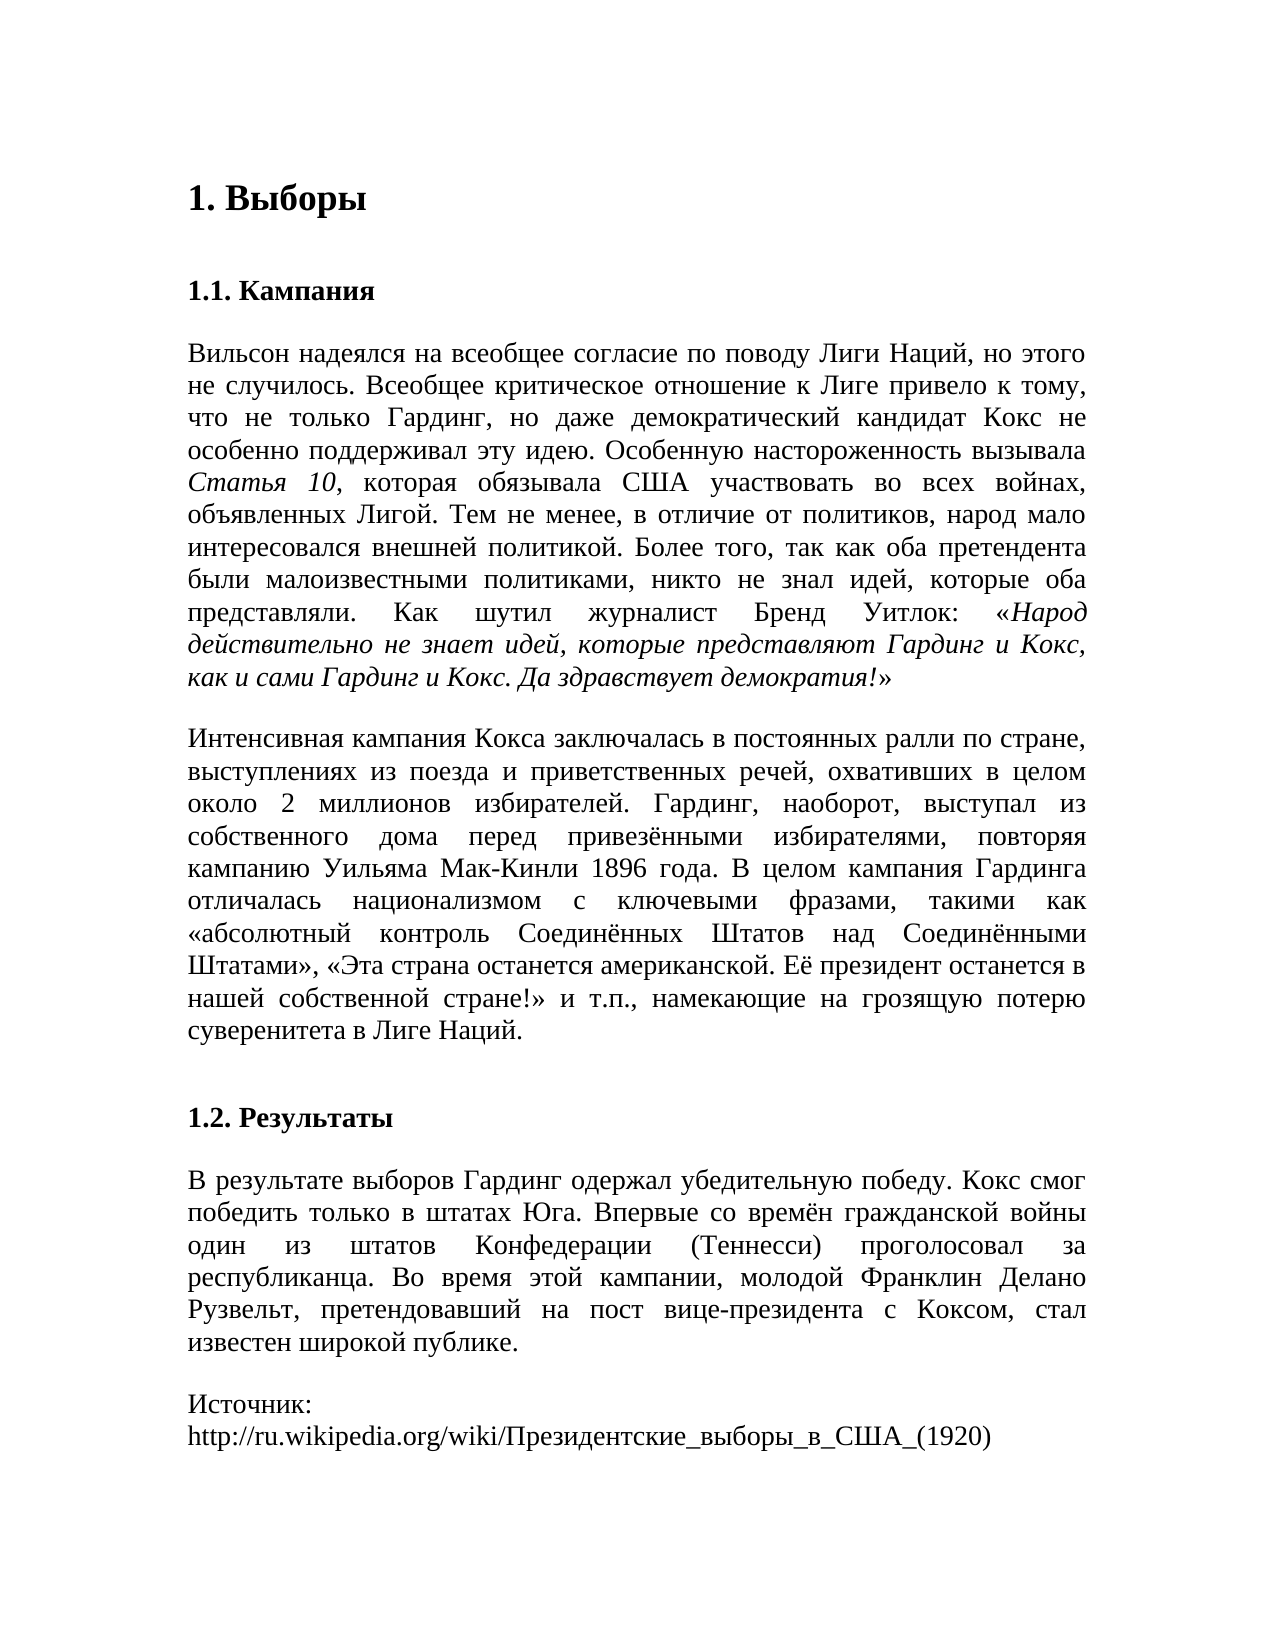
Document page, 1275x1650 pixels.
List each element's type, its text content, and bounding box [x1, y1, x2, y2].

text Источник: http://ru.wikipedia.org/wiki/Президентские_выборы_в_США_(1920) [187, 1387, 1087, 1452]
text Вильсон надеялся на всеобщее согласие по поводу Лиги Наций, но этого не случилось. Всеобщее критическое отношение к Лиге привело к тому, что не только Гардинг, но даже демократический кандидат Кокс не особенно поддерживал эту идею. Особенную настороженность вызывала Статья 10, которая обязывала США участвовать во всех войнах, объявленных Лигой. Тем не менее, в отличие от политиков, народ мало интересовался внешней политикой. Более того, так как оба претендента были малоизвестными политиками, никто не знал идей, которые оба представляли. Как шутил журналист Бренд Уитлок: «Народ действительно не знает идей, которые представляют Гардинг и Кокс, как и сами Гардинг и Кокс. Да здравствует демократия!» [187, 336, 1087, 692]
text Интенсивная кампания Кокса заключалась в постоянных ралли по стране, выступлениях из поезда и приветственных речей, охвативших в целом около 2 миллионов избирателей. Гардинг, наоборот, выступал из собственного дома перед привезёнными избирателями, повторяя кампанию Уильяма Мак-Кинли 1896 года. В целом кампания Гардинга отличалась национализмом с ключевыми фразами, такими как «абсолютный контроль Соединённых Штатов над Соединёнными Штатами», «Эта страна останется американской. Её президент останется в нашей собственной стране!» и т.п., намекающие на грозящую потерю суверенитета в Лиге Наций. [187, 721, 1087, 1045]
list 1.2. Результаты [187, 1100, 1087, 1133]
text В результате выборов Гардинг одержал убедительную победу. Кокс смог победить только в штатах Юга. Впервые со времён гражданской войны один из штатов Конфедерации (Теннесси) проголосовал за республиканца. Во время этой кампании, молодой Франклин Делано Рузвельт, претендовавший на пост вице-президента с Коксом, стал известен широкой публике. [187, 1163, 1087, 1357]
list 1. Выборы [187, 175, 1087, 218]
list 1.1. Кампания [187, 273, 1087, 306]
